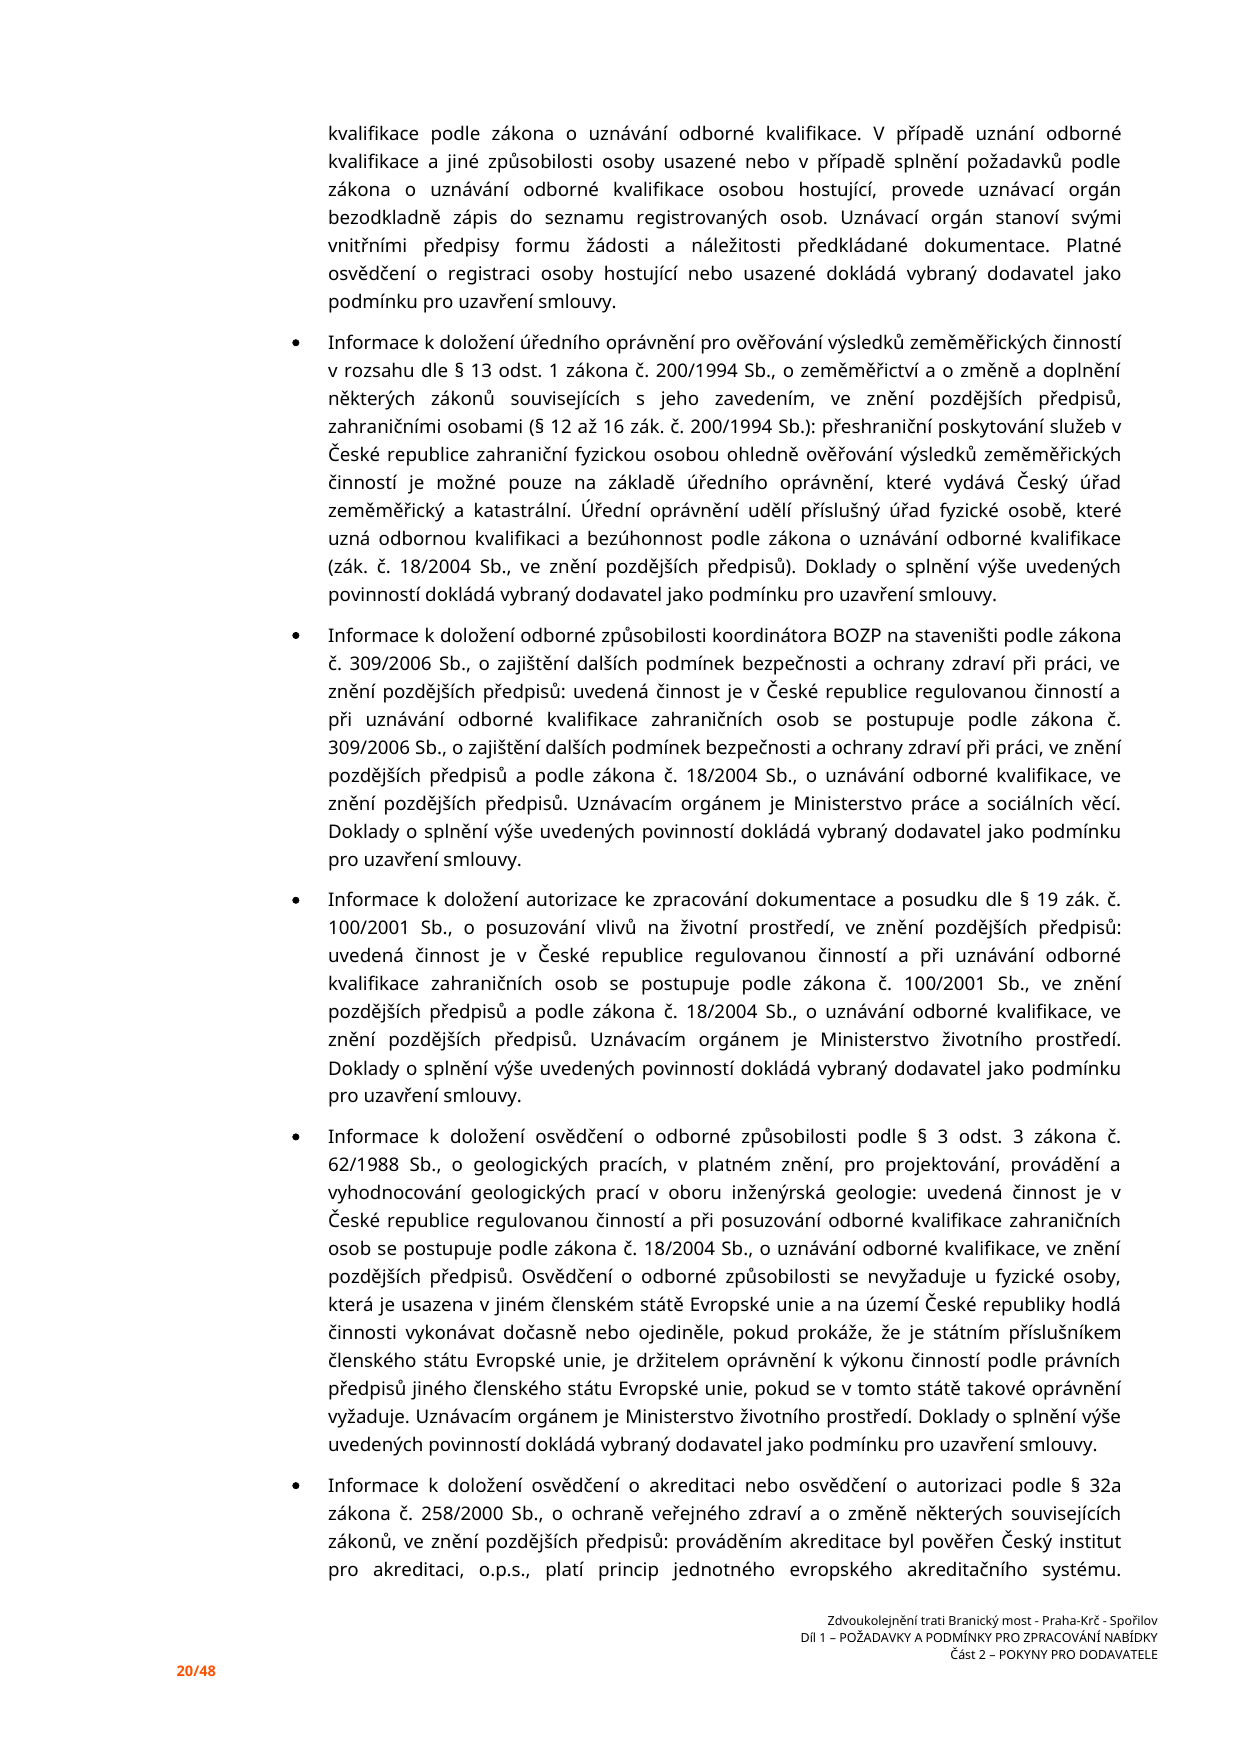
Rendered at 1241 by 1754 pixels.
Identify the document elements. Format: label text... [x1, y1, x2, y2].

text Informace k doložení autorizace ke zpracování dokumentace a posudku dle § 19 zák. č. 100/2001 Sb., o posuzování vlivů na životní prostředí, ve znění pozdějších předpisů: uvedená činnost je v České republice regulovanou činností a při uznávání odborné kvalifikace zahraničních osob se postupuje podle zákona č. 100/2001 Sb., ve znění pozdějších předpisů a podle zákona č. 18/2004 Sb., o uznávání odborné kvalifikace, ve znění pozdějších předpisů. Uznávacím orgánem je Ministerstvo životního prostředí. Doklady o splnění výše uvedených povinností dokládá vybraný dodavatel jako podmínku pro uzavření smlouvy. [292, 887, 1122, 1108]
text Informace k doložení úředního oprávnění pro ověřování výsledků zeměměřických činností v rozsahu dle § 13 odst. 1 zákona č. 200/1994 Sb., o zeměměřictví a o změně a doplnění některých zákonů souvisejících s jeho zavedením, ve znění pozdějších předpisů, zahraničními osobami (§ 12 až 16 zák. č. 200/1994 Sb.): přeshraniční poskytování služeb v České republice zahraniční fyzickou osobou ohledně ověřování výsledků zeměměřických činností je možné pouze na základě úředního oprávnění, které vydává Český úřad zeměměřický a katastrální. Úřední oprávnění udělí příslušný úřad fyzické osobě, které uzná odbornou kvalifikaci a bezúhonnost podle zákona o uznávání odborné kvalifikace (zák. č. 18/2004 Sb., ve znění pozdějších předpisů). Doklady o splnění výše uvedených povinností dokládá vybraný dodavatel jako podmínku pro uzavření smlouvy. [292, 329, 1122, 607]
text Informace k doložení odborné způsobilosti koordinátora BOZP na staveništi podle zákona č. 309/2006 Sb., o zajištění dalších podmínek bezpečnosti a ochrany zdraví při práci, ve znění pozdějších předpisů: uvedená činnost je v České republice regulovanou činností a při uznávání odborné kvalifikace zahraničních osob se postupuje podle zákona č. 309/2006 Sb., o zajištění dalších podmínek bezpečnosti a ochrany zdraví při práci, ve znění pozdějších předpisů a podle zákona č. 18/2004 Sb., o uznávání odborné kvalifikace, ve znění pozdějších předpisů. Uznávacím orgánem je Ministerstvo práce a sociálních věcí. Doklady o splnění výše uvedených povinností dokládá vybraný dodavatel jako podmínku pro uzavření smlouvy. [292, 622, 1122, 872]
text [292, 121, 1122, 314]
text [292, 1472, 1122, 1582]
text Informace k doložení osvědčení o odborné způsobilosti podle § 3 odst. 3 zákona č. 62/1988 Sb., o geologických pracích, v platném znění, pro projektování, provádění a vyhodnocování geologických prací v oboru inženýrská geologie: uvedená činnost je v České republice regulovanou činností a při posuzování odborné kvalifikace zahraničních osob se postupuje podle zákona č. 18/2004 Sb., o uznávání odborné kvalifikace, ve znění pozdějších předpisů. Osvědčení o odborné způsobilosti se nevyžaduje u fyzické osoby, která je usazena v jiném členském státě Evropské unie a na území České republiky hodlá činnosti vykonávat dočasně nebo ojediněle, pokud prokáže, že je státním příslušníkem členského státu Evropské unie, je držitelem oprávnění k výkonu činností podle právních předpisů jiného členského státu Evropské unie, pokud se v tomto státě takové oprávnění vyžaduje. Uznávacím orgánem je Ministerstvo životního prostředí. Doklady o splnění výše uvedených povinností dokládá vybraný dodavatel jako podmínku pro uzavření smlouvy. [292, 1123, 1122, 1457]
